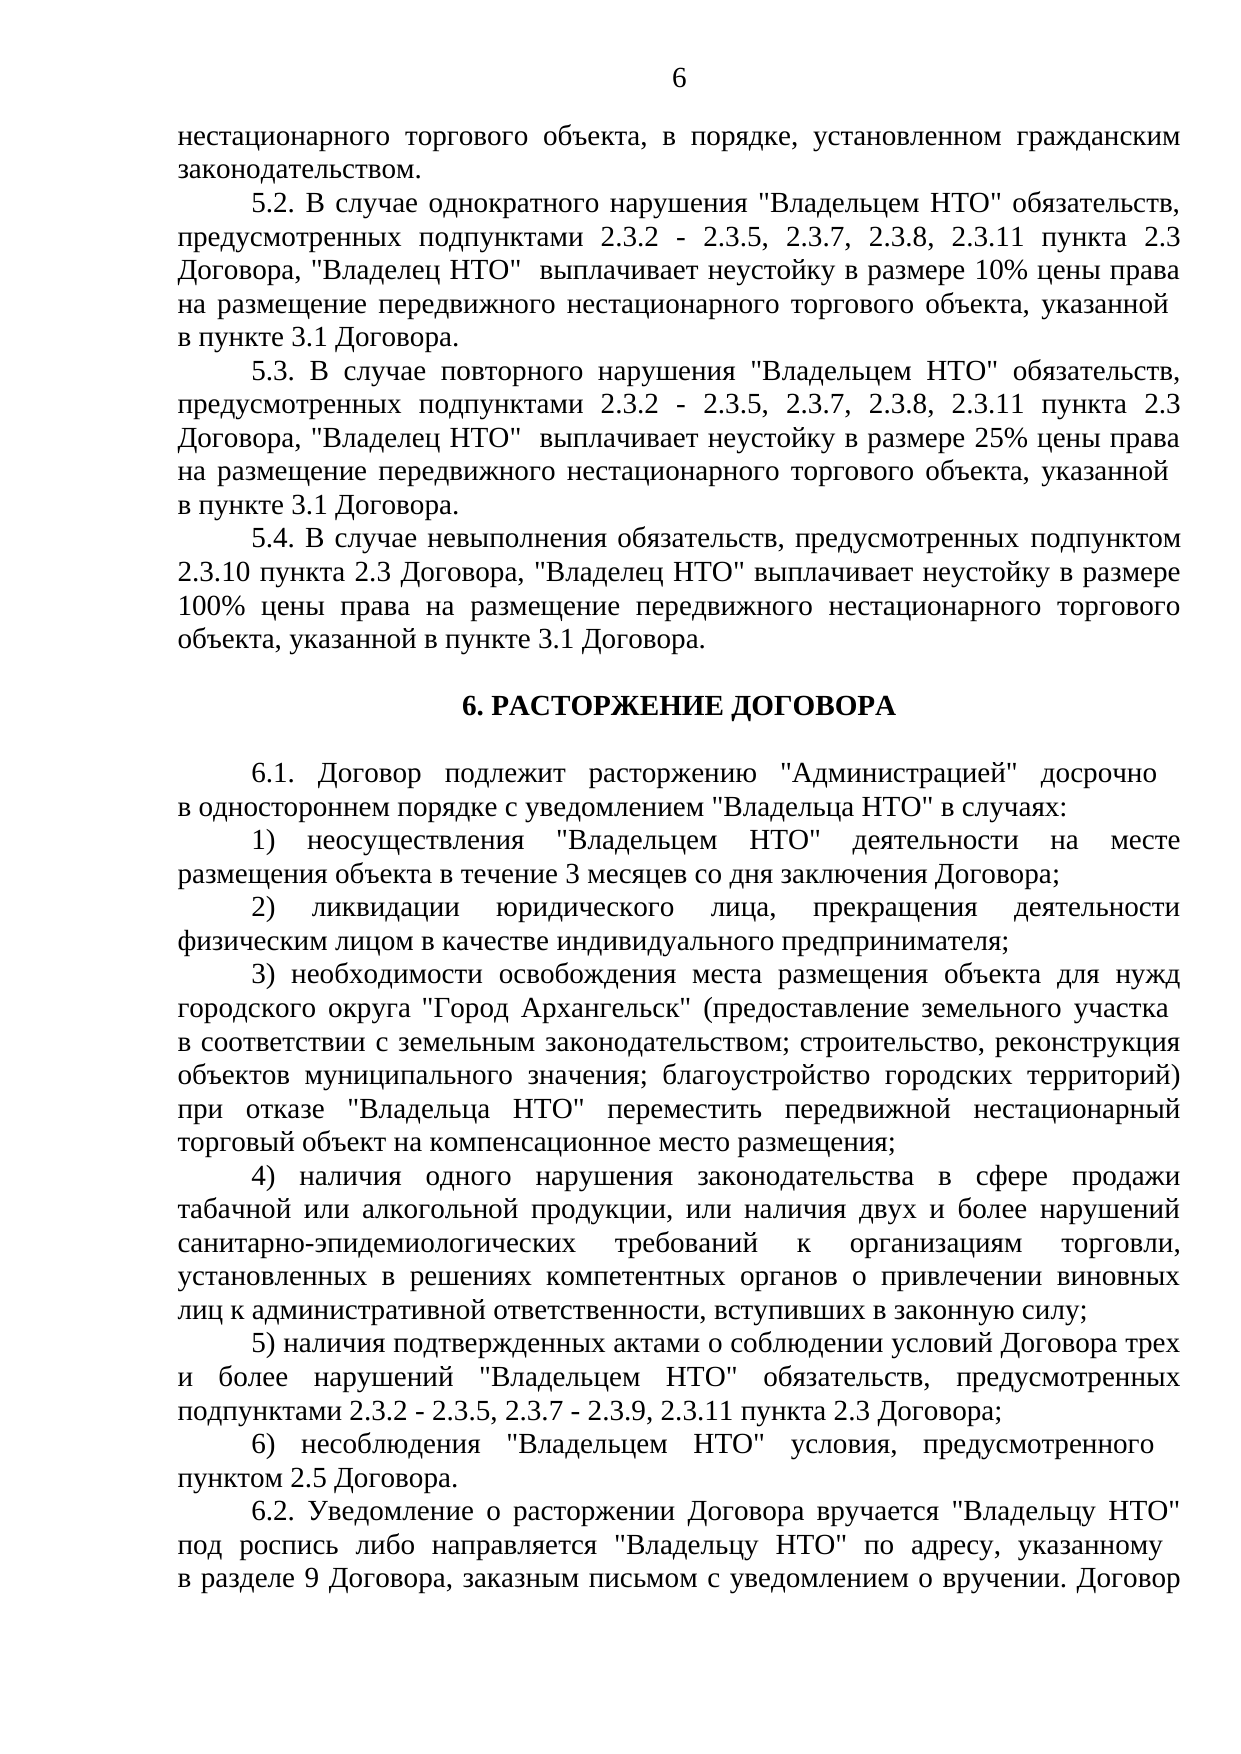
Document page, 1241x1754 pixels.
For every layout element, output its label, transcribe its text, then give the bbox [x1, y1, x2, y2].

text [177, 1493, 1181, 1594]
text 2) ликвидации юридического лица, прекращения деятельности физическим лицом в качестве индивидуального предпринимателя; [177, 889, 1181, 957]
text 4) наличия одного нарушения законодательства в сфере продажи табачной или алкогольной продукции, или наличия двух и более нарушений санитарно-эпидемиологических требований к организациям торговли, установленных в решениях компетентных органов о привлечении виновных лиц к административной ответственности, вступивших в законную силу; [177, 1158, 1181, 1326]
text 6) несоблюдения "Владельцем НТО" условия, предусмотренного пунктом 2.5 Договора. [177, 1426, 1181, 1493]
text 5.4. В случае невыполнения обязательств, предусмотренных подпунктом 2.3.10 пункта 2.3 Договора, "Владелец НТО" выплачивает неустойку в размере 100% цены права на размещение передвижного нестационарного торгового объекта, указанной в пункте 3.1 Договора. [177, 521, 1181, 655]
text 3) необходимости освобождения места размещения объекта для нужд городского округа "Город Архангельск" (предоставление земельного участка в соответствии с земельным законодательством; строительство, реконструкция объектов муниципального значения; благоустройство городских территорий) при отказе "Владельца НТО" переместить передвижной нестационарный торговый объект на компенсационное место размещения; [177, 957, 1181, 1158]
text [177, 118, 1181, 185]
text 5.3. В случае повторного нарушения "Владельцем НТО" обязательств, предусмотренных подпунктами 2.3.2 - 2.3.5, 2.3.7, 2.3.8, 2.3.11 пункта 2.3 Договора, "Владелец НТО" выплачивает неустойку в размере 25% цены права на размещение передвижного нестационарного торгового объекта, указанной в пункте 3.1 Договора. [177, 353, 1181, 521]
title 6. РАСТОРЖЕНИЕ ДОГОВОРА [177, 688, 1181, 722]
text 5.2. В случае однократного нарушения "Владельцем НТО" обязательств, предусмотренных подпунктами 2.3.2 - 2.3.5, 2.3.7, 2.3.8, 2.3.11 пункта 2.3 Договора, "Владелец НТО" выплачивает неустойку в размере 10% цены права на размещение передвижного нестационарного торгового объекта, указанной в пункте 3.1 Договора. [177, 185, 1181, 353]
text 6.1. Договор подлежит расторжению "Администрацией" досрочно в одностороннем порядке с уведомлением "Владельца НТО" в случаях: [177, 755, 1181, 822]
text 5) наличия подтвержденных актами о соблюдении условий Договора трех и более нарушений "Владельцем НТО" обязательств, предусмотренных подпунктами 2.3.2 - 2.3.5, 2.3.7 - 2.3.9, 2.3.11 пункта 2.3 Договора; [177, 1326, 1181, 1426]
text 1) неосуществления "Владельцем НТО" деятельности на месте размещения объекта в течение 3 месяцев со дня заключения Договора; [177, 822, 1181, 889]
